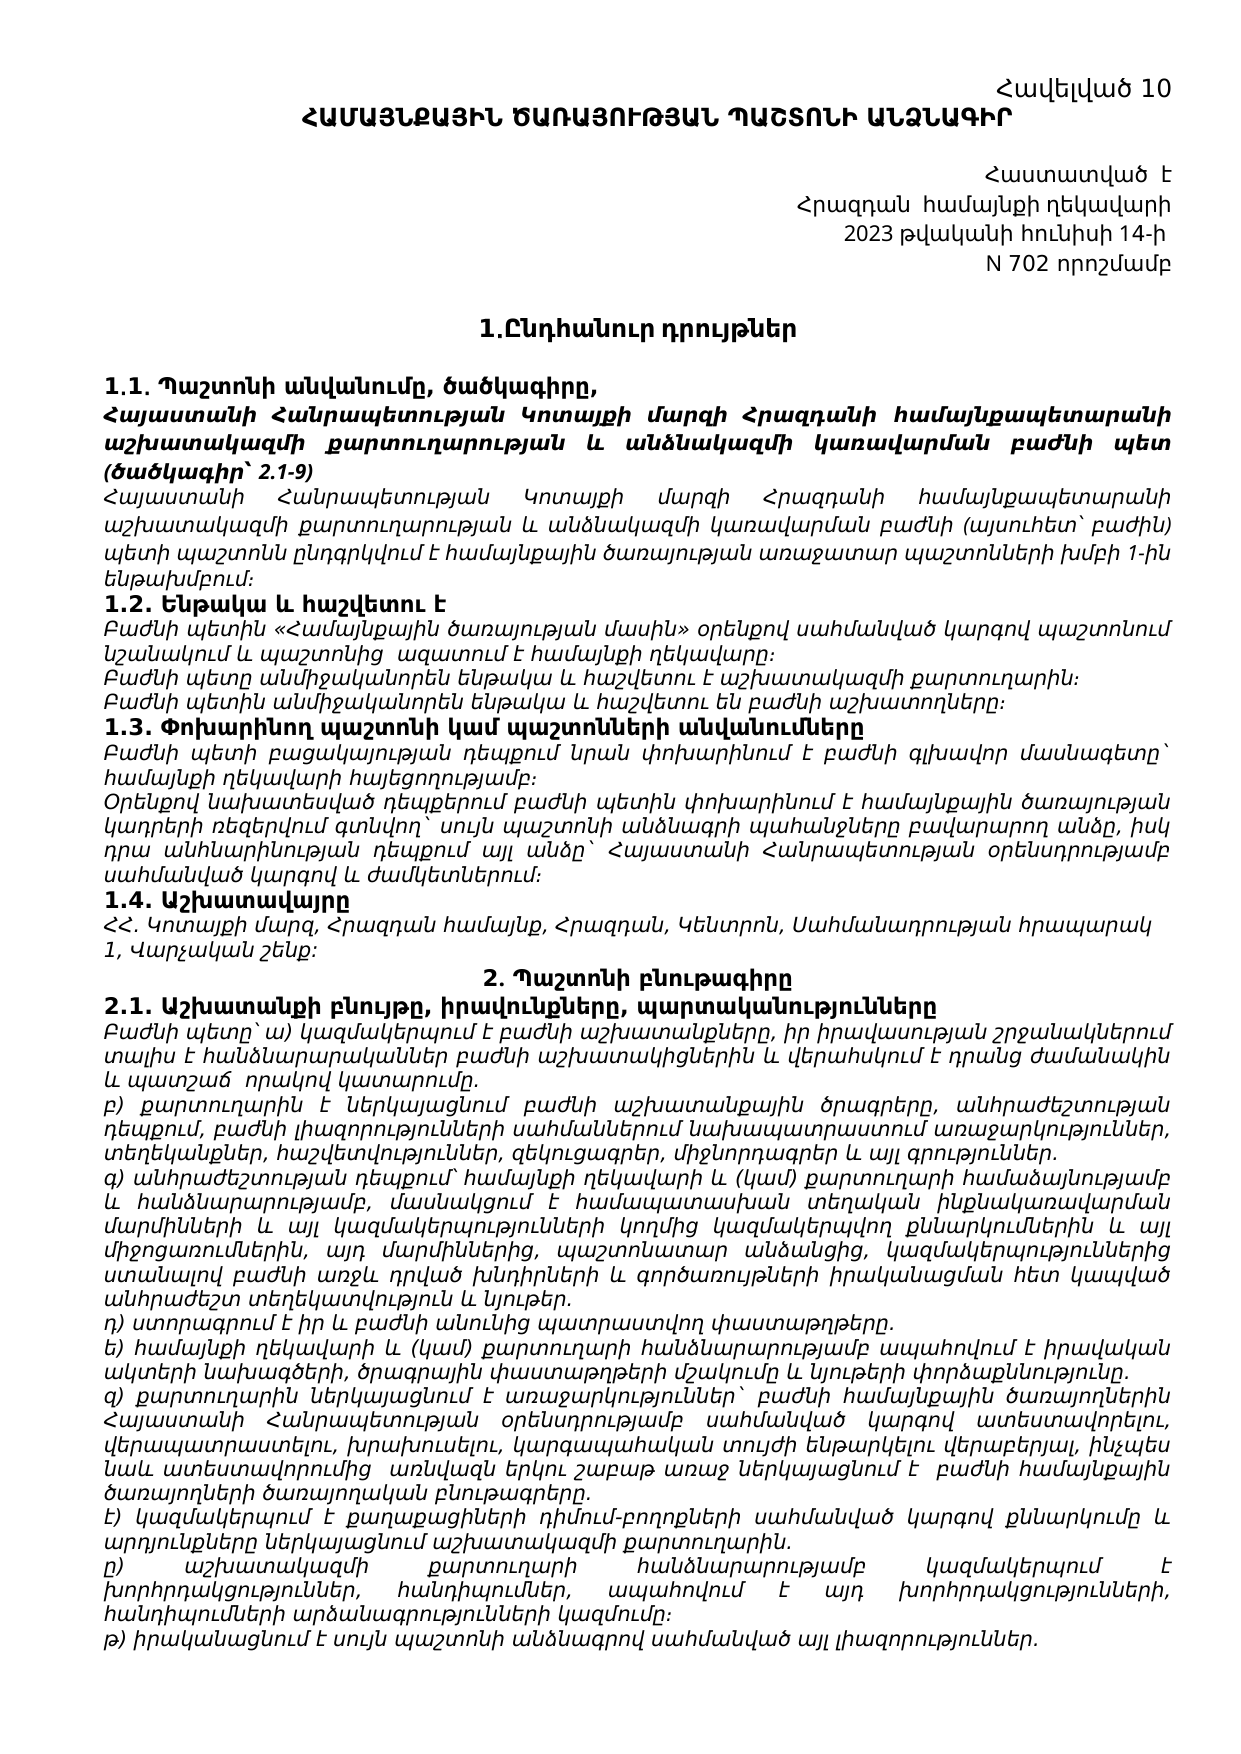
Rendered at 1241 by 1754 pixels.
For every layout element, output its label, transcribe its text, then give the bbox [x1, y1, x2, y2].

text Հաստատված է [103, 159, 1172, 189]
list 1.3. Փոխարինող պաշտոնի կամ պաշտոնների անվանումները Բաժնի պետի բացակայության դեպքում նրան փոխարինում է բաժնի գլխավոր մասնագետը` համայնքի ղեկավարի հայեցողությամբ։ [103, 714, 1172, 790]
list 1.4. Աշխատավայրը ՀՀ. Կոտայքի մարզ, Հրազդան համայնք, Հրազդան, Կենտրոն, Սահմանադրության հրապարակ 1, Վարչական շենք: [103, 887, 1172, 962]
list է) կազմակերպում է քաղաքացիների դիմում-բողոքների սահմանված կարգով քննարկումը և արդյունքները ներկայացնում աշխատակազմի քարտուղարին. [103, 1505, 1172, 1554]
text Հրազդան համայնքի ղեկավարի 2023 թվականի հունիսի 14-ի N 702 որոշմամբ [103, 189, 1172, 278]
list բ) քարտուղարին է ներկայացնում բաժնի աշխատանքային ծրագրերը, անհրաժեշտության դեպքում, բաժնի լիազորությունների սահմաններում նախապատրաստում առաջարկություններ, տեղեկանքներ, հաշվետվություններ, զեկուցագրեր, միջնորդագրեր և այլ գրություններ. [103, 1093, 1172, 1166]
list դ) ստորագրում է իր և բաժնի անունից պատրաստվող փաստաթղթերը. [103, 1311, 1172, 1336]
list 2.1. Աշխատանքի բնույթը, իրավունքները, պարտականությունները Բաժնի պետը՝ ա) կազմակերպում է բաժնի աշխատանքները, իր իրավասության շրջանակներում տալիս է հանձնարարականներ բաժնի աշխատակիցներին և վերահսկում է դրանց ժամանակին և պատշաճ որակով կատարումը. [103, 993, 1172, 1093]
list Հայաստանի Հանրապետության Կոտայքի մարզի Հրազդանի համայնքապետարանի աշխատակազմի քարտուղարության և անձնակազմի կառավարման բաժնի (այսուհետ՝ բաժին) պետի պաշտոնն ընդգրկվում է համայնքային ծառայության առաջատար պաշտոնների խմբի 1-ին ենթախմբում։ [103, 485, 1172, 591]
list 1․Ընդհանուր դրույթներ [103, 313, 1172, 372]
list Բաժնի պետը անմիջականորեն ենթակա և հաշվետու է աշխատակազմի քարտուղարին։ [103, 666, 1172, 690]
list 1.2. Ենթակա և հաշվետու է Բաժնի պետին «Համայնքային ծառայության մասին» օրենքով սահմանված կարգով պաշտոնում նշանակում և պաշտոնից ազատում է համայնքի ղեկավարը։ [103, 591, 1172, 666]
list ե) համայնքի ղեկավարի և (կամ) քարտուղարի հանձնարարությամբ ապահովում է իրավական ակտերի նախագծերի, ծրագրային փաստաթղթերի մշակումը և նյութերի փորձաքննությունը. [103, 1336, 1172, 1384]
list 2. Պաշտոնի բնութագիրը [103, 962, 1172, 993]
list Բաժնի պետին անմիջականորեն ենթակա և հաշվետու են բաժնի աշխատողները։ [103, 690, 1172, 714]
list 1․1․ Պաշտոնի անվանումը, ծածկագիրը, Հայաստանի Հանրապետության Կոտայքի մարզի Հրազդանի համայնքապետարանի աշխատակազմի քարտուղարության և անձնակազմի կառավարման բաժնի պետ (ծածկագիր՝ 2.1-9) [103, 372, 1172, 485]
list զ) քարտուղարին ներկայացնում է առաջարկություններ` բաժնի համայնքային ծառայողներին Հայաստանի Հանրապետության օրենսդրությամբ սահմանված կարգով ատեստավորելու, վերապատրաստելու, խրախուսելու, կարգապահական տույժի ենթարկելու վերաբերյալ, ինչպես նաև ատեստավորումից առնվազն երկու շաբաթ առաջ ներկայացնում է բաժնի համայնքային ծառայողների ծառայողական բնութագրերը. [103, 1384, 1172, 1505]
list թ) իրականացնում է սույն պաշտոնի անձնագրով սահմանված այլ լիազորություններ. [103, 1627, 1172, 1651]
list Օրենքով նախատեսված դեպքերում բաժնի պետին փոխարինում է համայնքային ծառայության կադրերի ռեզերվում գտնվող` սույն պաշտոնի անձնագրի պահանջները բավարարող անձը, իսկ դրա անհնարինության դեպքում այլ անձը` Հայաստանի Հանրապետության օրենսդրությամբ սահմանված կարգով և ժամկետներում։ [103, 790, 1172, 887]
text ՀԱՄԱՅՆՔԱՅԻՆ ԾԱՌԱՅՈՒԹՅԱՆ ՊԱՇՏՈՆԻ ԱՆՁՆԱԳԻՐ [103, 103, 1172, 132]
list գ) անհրաժեշտության դեպքում՝ համայնքի ղեկավարի և (կամ) քարտուղարի համաձայնությամբ և հանձնարարությամբ, մասնակցում է համապատասխան տեղական ինքնակառավարման մարմինների և այլ կազմակերպությունների կողմից կազմակերպվող քննարկումներին և այլ միջոցառումներին, այդ մարմիններից, պաշտոնատար անձանցից, կազմակերպություններից ստանալով բաժնի առջև դրված խնդիրների և գործառույթների իրականացման հետ կապված անհրաժեշտ տեղեկատվություն և նյութեր. [103, 1166, 1172, 1311]
list ը) աշխատակազմի քարտուղարի հանձնարարությամբ կազմակերպում է խորհրդակցություններ, հանդիպումներ, ապահովում է այդ խորհրդակցությունների, հանդիպումների արձանագրությունների կազմումը։ [103, 1554, 1172, 1627]
text Հավելված 10 [103, 74, 1172, 103]
